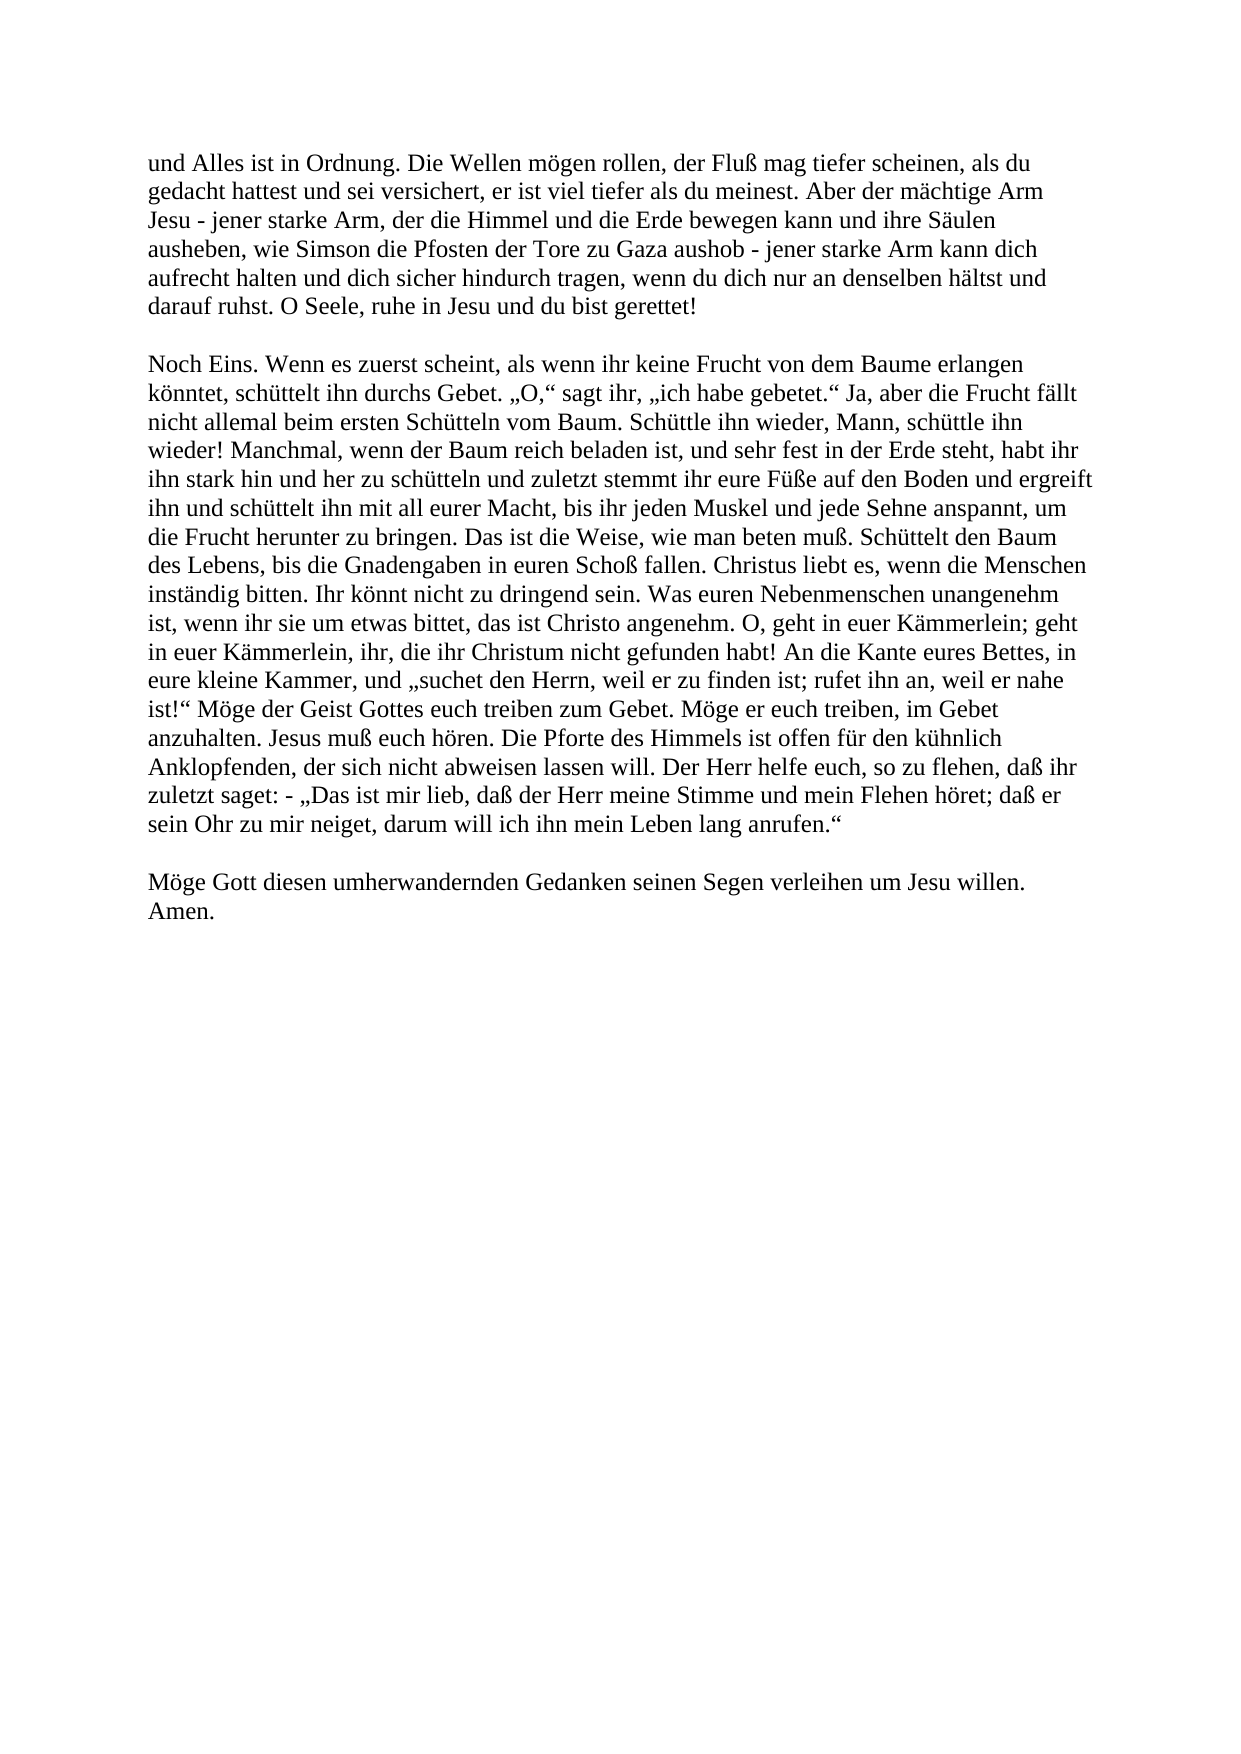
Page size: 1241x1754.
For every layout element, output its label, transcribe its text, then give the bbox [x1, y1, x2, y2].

text Möge Gott diesen umherwandernden Gedanken seinen Segen verleihen um Jesu willen. Amen. [148, 867, 1093, 925]
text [148, 148, 1093, 320]
text Noch Eins. Wenn es zuerst scheint, als wenn ihr keine Frucht von dem Baume erlangen könntet, schüttelt ihn durchs Gebet. „O,“ sagt ihr, „ich habe gebetet.“ Ja, aber die Frucht fällt nicht allemal beim ersten Schütteln vom Baum. Schüttle ihn wieder, Mann, schüttle ihn wieder! Manchmal, wenn der Baum reich beladen ist, und sehr fest in der Erde steht, habt ihr ihn stark hin und her zu schütteln und zuletzt stemmt ihr eure Füße auf den Boden und ergreift ihn und schüttelt ihn mit all eurer Macht, bis ihr jeden Muskel und jede Sehne anspannt, um die Frucht herunter zu bringen. Das ist die Weise, wie man beten muß. Schüttelt den Baum des Lebens, bis die Gnadengaben in euren Schoß fallen. Christus liebt es, wenn die Menschen inständig bitten. Ihr könnt nicht zu dringend sein. Was euren Nebenmenschen unangenehm ist, wenn ihr sie um etwas bittet, das ist Christo angenehm. O, geht in euer Kämmerlein; geht in euer Kämmerlein, ihr, die ihr Christum nicht gefunden habt! An die Kante eures Bettes, in eure kleine Kammer, und „suchet den Herrn, weil er zu finden ist; rufet ihn an, weil er nahe ist!“ Möge der Geist Gottes euch treiben zum Gebet. Möge er euch treiben, im Gebet anzuhalten. Jesus muß euch hören. Die Pforte des Himmels ist offen für den kühnlich Anklopfenden, der sich nicht abweisen lassen will. Der Herr helfe euch, so zu flehen, daß ihr zuletzt saget: - „Das ist mir lieb, daß der Herr meine Stimme und mein Flehen höret; daß er sein Ohr zu mir neiget, darum will ich ihn mein Leben lang anrufen.“ [148, 349, 1093, 838]
